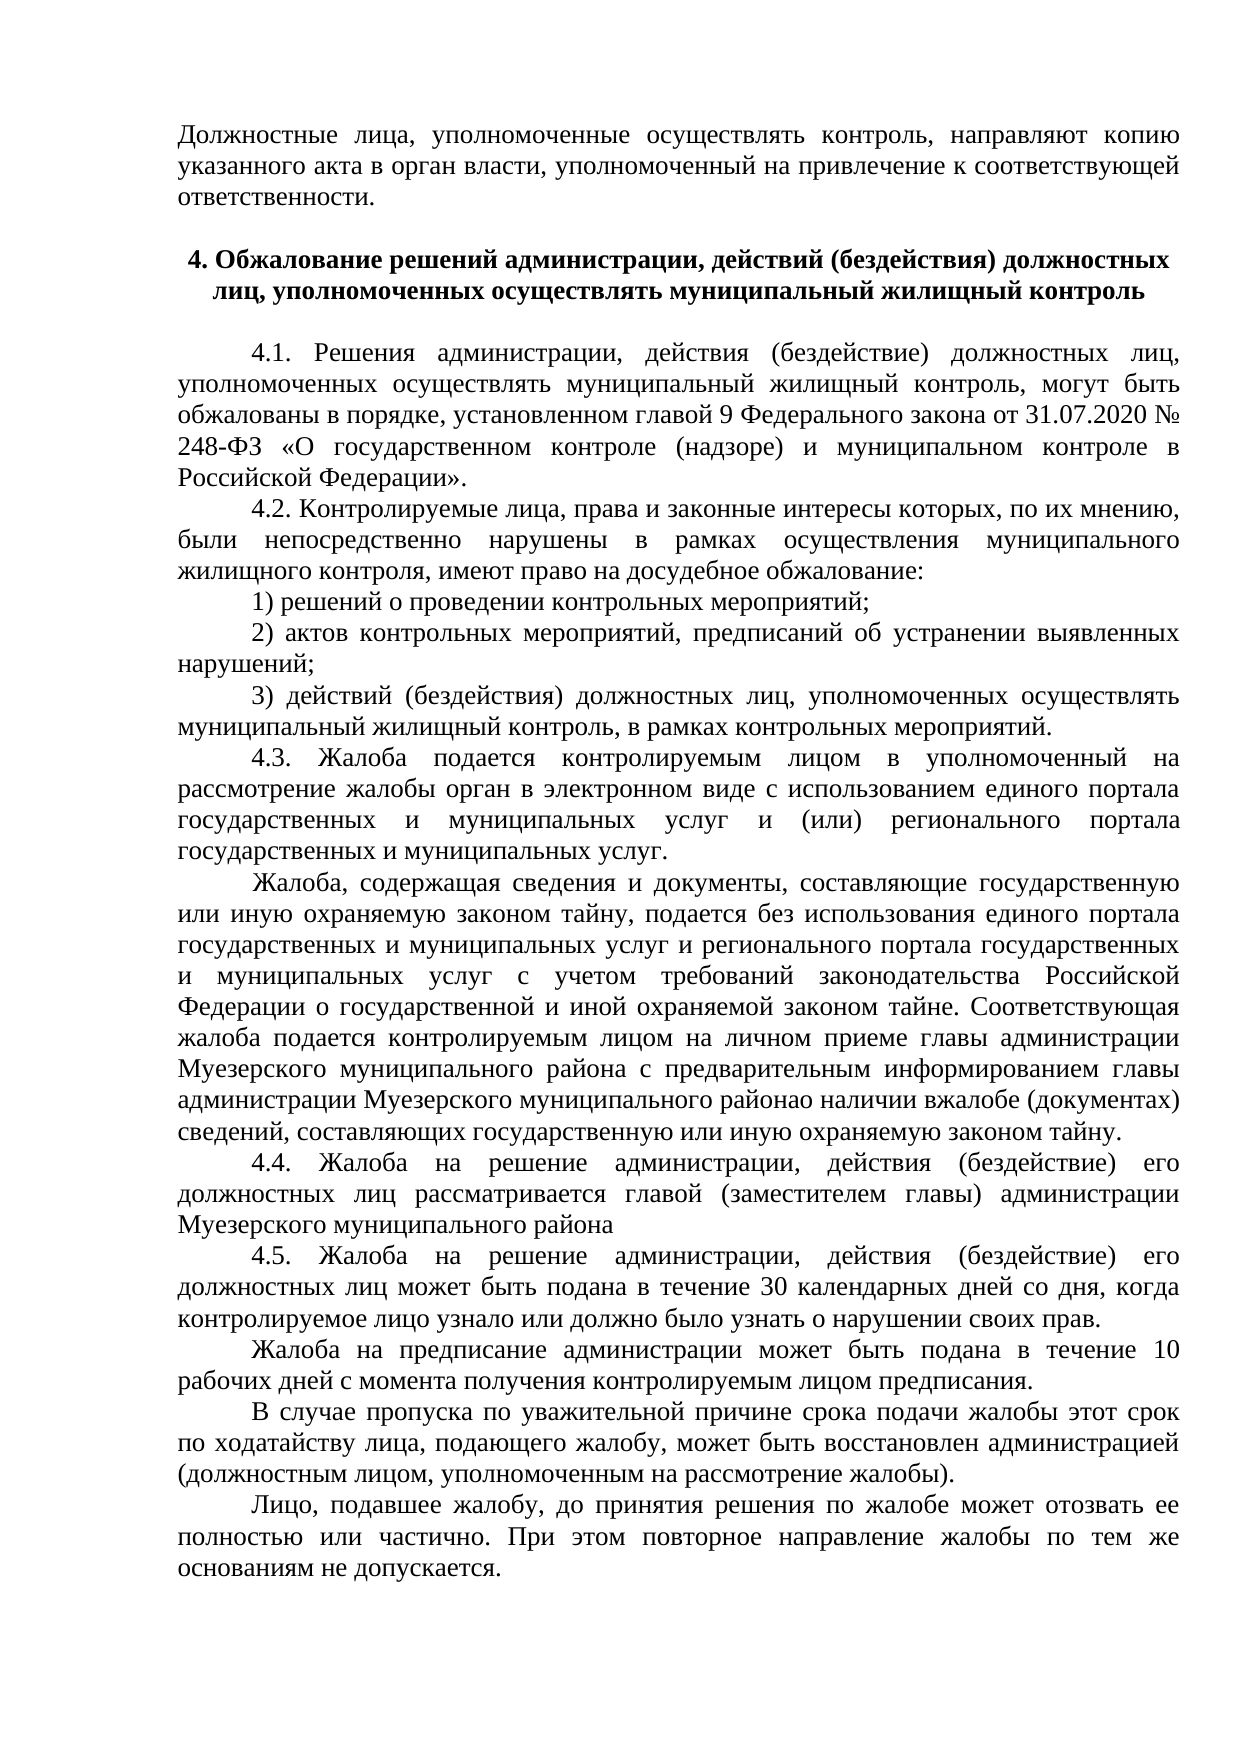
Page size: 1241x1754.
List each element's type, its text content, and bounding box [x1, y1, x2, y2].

text 4.3. Жалоба подается контролируемым лицом в уполномоченный на рассмотрение жалобы орган в электронном виде с использованием единого портала государственных и муниципальных услуг и (или) регионального портала государственных и муниципальных услуг. [177, 741, 1181, 866]
text Жалоба, содержащая сведения и документы, составляющие государственную или иную охраняемую законом тайну, подается без использования единого портала государственных и муниципальных услуг и регионального портала государственных и муниципальных услуг с учетом требований законодательства Российской Федерации о государственной и иной охраняемой законом тайне. Соответствующая жалоба подается контролируемым лицом на личном приеме главы администрации Муезерского муниципального района с предварительным информированием главы администрации Муезерского муниципального районао наличии вжалобе (документах) сведений, составляющих государственную или иную охраняемую законом тайну. [177, 866, 1181, 1146]
text 1) решений о проведении контрольных мероприятий; [177, 585, 1181, 616]
text 3) действий (бездействия) должностных лиц, уполномоченных осуществлять муниципальный жилищный контроль, в рамках контрольных мероприятий. [177, 679, 1181, 741]
text Лицо, подавшее жалобу, до принятия решения по жалобе может отозвать ее полностью или частично. При этом повторное направление жалобы по тем же основаниям не допускается. [177, 1488, 1181, 1582]
text 4.4. Жалоба на решение администрации, действия (бездействие) его должностных лиц рассматривается главой (заместителем главы) администрации Муезерского муниципального района [177, 1146, 1181, 1239]
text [177, 118, 1181, 212]
text 4.2. Контролируемые лица, права и законные интересы которых, по их мнению, были непосредственно нарушены в рамках осуществления муниципального жилищного контроля, имеют право на досудебное обжалование: [177, 492, 1181, 585]
text В случае пропуска по уважительной причине срока подачи жалобы этот срок по ходатайству лица, подающего жалобу, может быть восстановлен администрацией (должностным лицом, уполномоченным на рассмотрение жалобы). [177, 1395, 1181, 1488]
text 4. Обжалование решений администрации, действий (бездействия) должностных лиц, уполномоченных осуществлять муниципальный жилищный контроль [177, 243, 1181, 305]
text 4.5. Жалоба на решение администрации, действия (бездействие) его должностных лиц может быть подана в течение 30 календарных дней со дня, когда контролируемое лицо узнало или должно было узнать о нарушении своих прав. [177, 1239, 1181, 1333]
text 2) актов контрольных мероприятий, предписаний об устранении выявленных нарушений; [177, 616, 1181, 679]
text Жалоба на предписание администрации может быть подана в течение 10 рабочих дней с момента получения контролируемым лицом предписания. [177, 1333, 1181, 1395]
text 4.1. Решения администрации, действия (бездействие) должностных лиц, уполномоченных осуществлять муниципальный жилищный контроль, могут быть обжалованы в порядке, установленном главой 9 Федерального закона от 31.07.2020 № 248-ФЗ «О государственном контроле (надзоре) и муниципальном контроле в Российской Федерации». [177, 336, 1181, 492]
